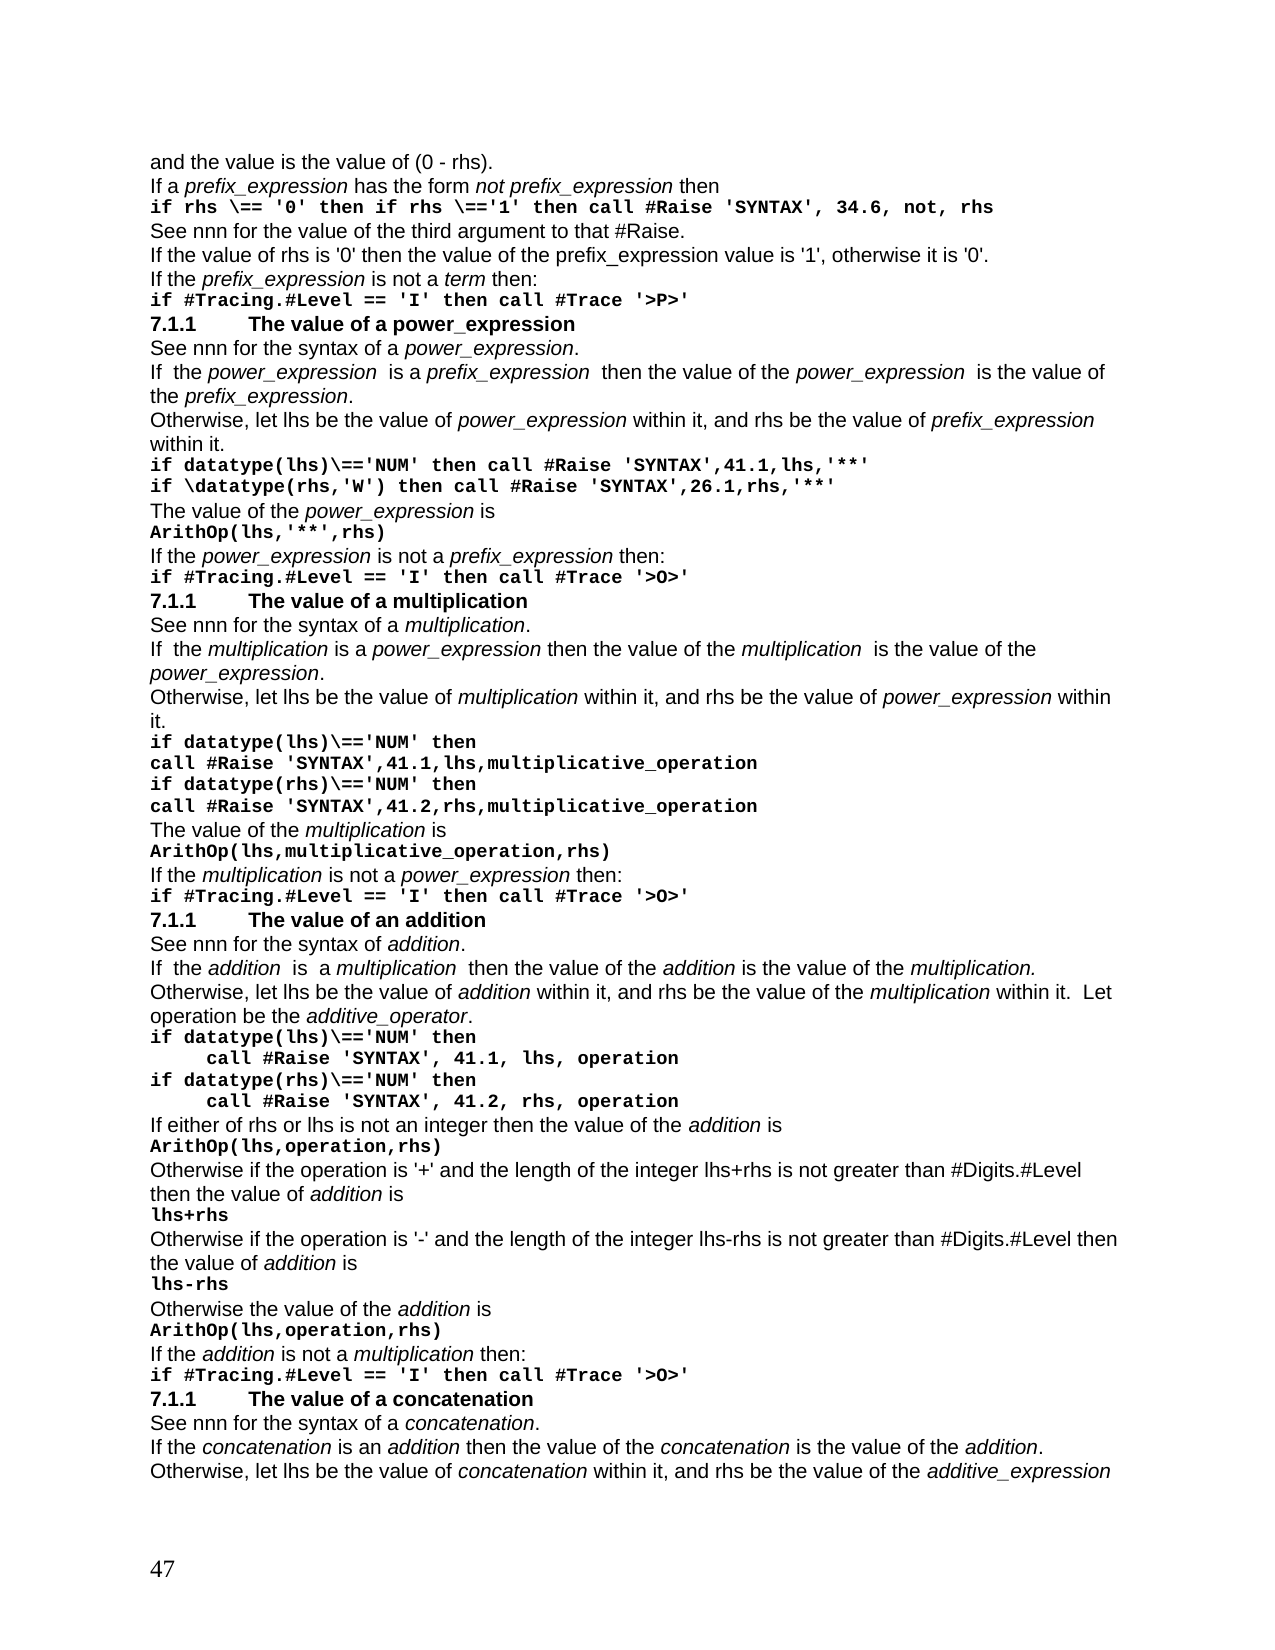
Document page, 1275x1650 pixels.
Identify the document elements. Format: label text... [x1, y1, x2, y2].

text If either of rhs or lhs is not an integer then the value of the addition is [150, 1113, 1125, 1137]
text Otherwise, let lhs be the value of addition within it, and rhs be the value of the multiplication within it. Let operation be the additive_operator. [150, 980, 1125, 1028]
text ArithOp(lhs,operation,rhs) [150, 1137, 1125, 1158]
list The value of a power_expression [150, 312, 1125, 336]
text if datatype(lhs)\=='NUM' then call #Raise 'SYNTAX',41.1,lhs,'**' [150, 456, 1125, 477]
text Otherwise if the operation is '-' and the length of the integer lhs-rhs is not greater than #Digits.#Level then the value of addition is [150, 1227, 1125, 1275]
text if #Tracing.#Level == 'I' then call #Trace '>P>' [150, 291, 1125, 312]
text and the value is the value of (0 - rhs). [150, 150, 1125, 174]
text The value of the multiplication is [150, 818, 1125, 842]
text Otherwise if the operation is '+' and the length of the integer lhs+rhs is not greater than #Digits.#Level then the value of addition is [150, 1158, 1125, 1206]
text Otherwise, let lhs be the value of multiplication within it, and rhs be the value of power_expression within it. [150, 685, 1125, 733]
text ArithOp(lhs,operation,rhs) [150, 1320, 1125, 1342]
text Otherwise, let lhs be the value of power_expression within it, and rhs be the value of prefix_expression within it. [150, 408, 1125, 456]
text ArithOp(lhs,'**',rhs) [150, 522, 1125, 544]
text if datatype(rhs)\=='NUM' then [150, 1070, 1125, 1092]
list The value of a concatenation [150, 1387, 1125, 1411]
text If the power_expression is not a prefix_expression then: [150, 544, 1125, 568]
text If the prefix_expression is not a term then: [150, 267, 1125, 291]
text The value of the power_expression is [150, 498, 1125, 522]
text if datatype(lhs)\=='NUM' then [150, 733, 1125, 754]
text If the power_expression is a prefix_expression then the value of the power_expression is the value of the prefix_expression. [150, 360, 1125, 408]
text Otherwise the value of the addition is [150, 1296, 1125, 1320]
list The value of an addition [150, 908, 1125, 932]
text if rhs \== '0' then if rhs \=='1' then call #Raise 'SYNTAX', 34.6, not, rhs [150, 198, 1125, 219]
text See nnn for the syntax of a multiplication. [150, 613, 1125, 637]
text if datatype(rhs)\=='NUM' then [150, 775, 1125, 796]
text if #Tracing.#Level == 'I' then call #Trace '>O>' [150, 887, 1125, 908]
text if #Tracing.#Level == 'I' then call #Trace '>O>' [150, 568, 1125, 589]
text See nnn for the value of the third argument to that #Raise. [150, 219, 1125, 243]
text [150, 1459, 1125, 1483]
text call #Raise 'SYNTAX', 41.2, rhs, operation [150, 1092, 1125, 1113]
text call #Raise 'SYNTAX',41.2,rhs,multiplicative_operation [150, 796, 1125, 818]
text call #Raise 'SYNTAX', 41.1, lhs, operation [150, 1049, 1125, 1070]
text If a prefix_expression has the form not prefix_expression then [150, 174, 1125, 198]
text If the addition is not a multiplication then: [150, 1342, 1125, 1366]
text See nnn for the syntax of a concatenation. [150, 1411, 1125, 1435]
text if \datatype(rhs,'W') then call #Raise 'SYNTAX',26.1,rhs,'**' [150, 477, 1125, 498]
text if #Tracing.#Level == 'I' then call #Trace '>O>' [150, 1366, 1125, 1387]
text call #Raise 'SYNTAX',41.1,lhs,multiplicative_operation [150, 754, 1125, 775]
text lhs+rhs [150, 1206, 1125, 1227]
text lhs-rhs [150, 1275, 1125, 1296]
text ArithOp(lhs,multiplicative_operation,rhs) [150, 842, 1125, 863]
list The value of a multiplication [150, 589, 1125, 613]
text If the concatenation is an addition then the value of the concatenation is the value of the addition. [150, 1435, 1125, 1459]
text If the value of rhs is '0' then the value of the prefix_expression value is '1', otherwise it is '0'. [150, 243, 1125, 267]
text If the multiplication is not a power_expression then: [150, 863, 1125, 887]
text See nnn for the syntax of a power_expression. [150, 336, 1125, 360]
text If the addition is a multiplication then the value of the addition is the value of the multiplication. [150, 956, 1125, 980]
text If the multiplication is a power_expression then the value of the multiplication is the value of the power_expression. [150, 637, 1125, 685]
text if datatype(lhs)\=='NUM' then [150, 1028, 1125, 1049]
text See nnn for the syntax of addition. [150, 932, 1125, 956]
